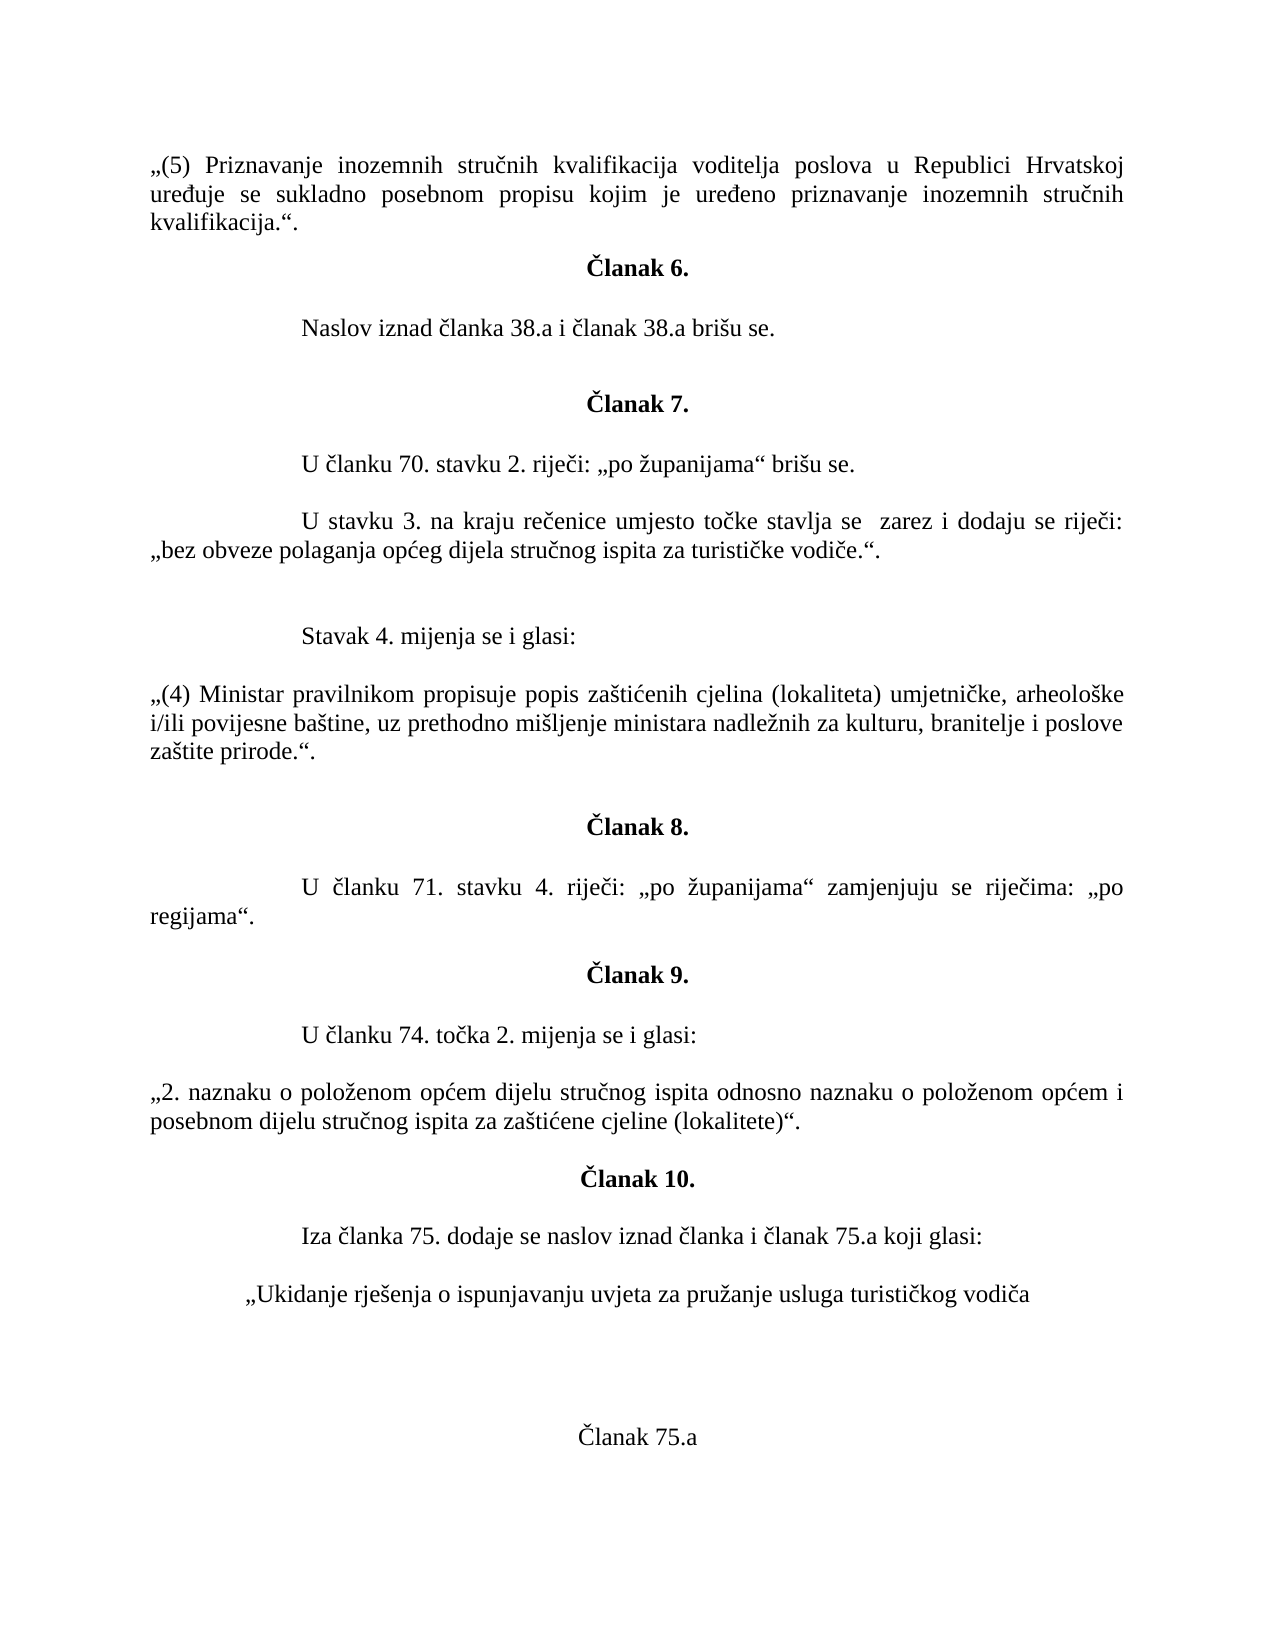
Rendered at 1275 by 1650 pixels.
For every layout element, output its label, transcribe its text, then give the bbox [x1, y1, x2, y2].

text U stavku 3. na kraju rečenice umjesto točke stavlja se zarez i dodaju se riječi: „bez obveze polaganja općeg dijela stručnog ispita za turističke vodiče.“. [150, 506, 1125, 564]
text „(4) Ministar pravilnikom propisuje popis zaštićenih cjelina (lokaliteta) umjetničke, arheološke i/ili povijesne baštine, uz prethodno mišljenje ministara nadležnih za kulturu, branitelje i poslove zaštite prirode.“. [150, 679, 1125, 765]
text Članak 7. [150, 389, 1125, 417]
text Članak 10. [150, 1164, 1125, 1192]
text „(5) Priznavanje inozemnih stručnih kvalifikacija voditelja poslova u Republici Hrvatskoj uređuje se sukladno posebnom propisu kojim je uređeno priznavanje inozemnih stručnih kvalifikacija.“. [150, 150, 1125, 236]
text Članak 8. [150, 812, 1125, 841]
text Naslov iznad članka 38.a i članak 38.a brišu se. [150, 313, 1125, 342]
text „2. naznaku o položenom općem dijelu stručnog ispita odnosno naznaku o položenom općem i posebnom dijelu stručnog ispita za zaštićene cjeline (lokalitete)“. [150, 1077, 1125, 1135]
text Iza članka 75. dodaje se naslov iznad članka i članak 75.a koji glasi: [150, 1221, 1125, 1250]
text Članak 6. [150, 253, 1125, 282]
text U članku 70. stavku 2. riječi: „po županijama“ brišu se. [150, 449, 1125, 478]
text Članak 75.a [150, 1422, 1125, 1451]
text Članak 9. [150, 960, 1125, 988]
text U članku 74. točka 2. mijenja se i glasi: [150, 1020, 1125, 1049]
text Stavak 4. mijenja se i glasi: [150, 621, 1125, 650]
text U članku 71. stavku 4. riječi: „po županijama“ zamjenjuju se riječima: „po regijama“. [150, 872, 1125, 929]
text „Ukidanje rješenja o ispunjavanju uvjeta za pružanje usluga turističkog vodiča [150, 1279, 1125, 1307]
